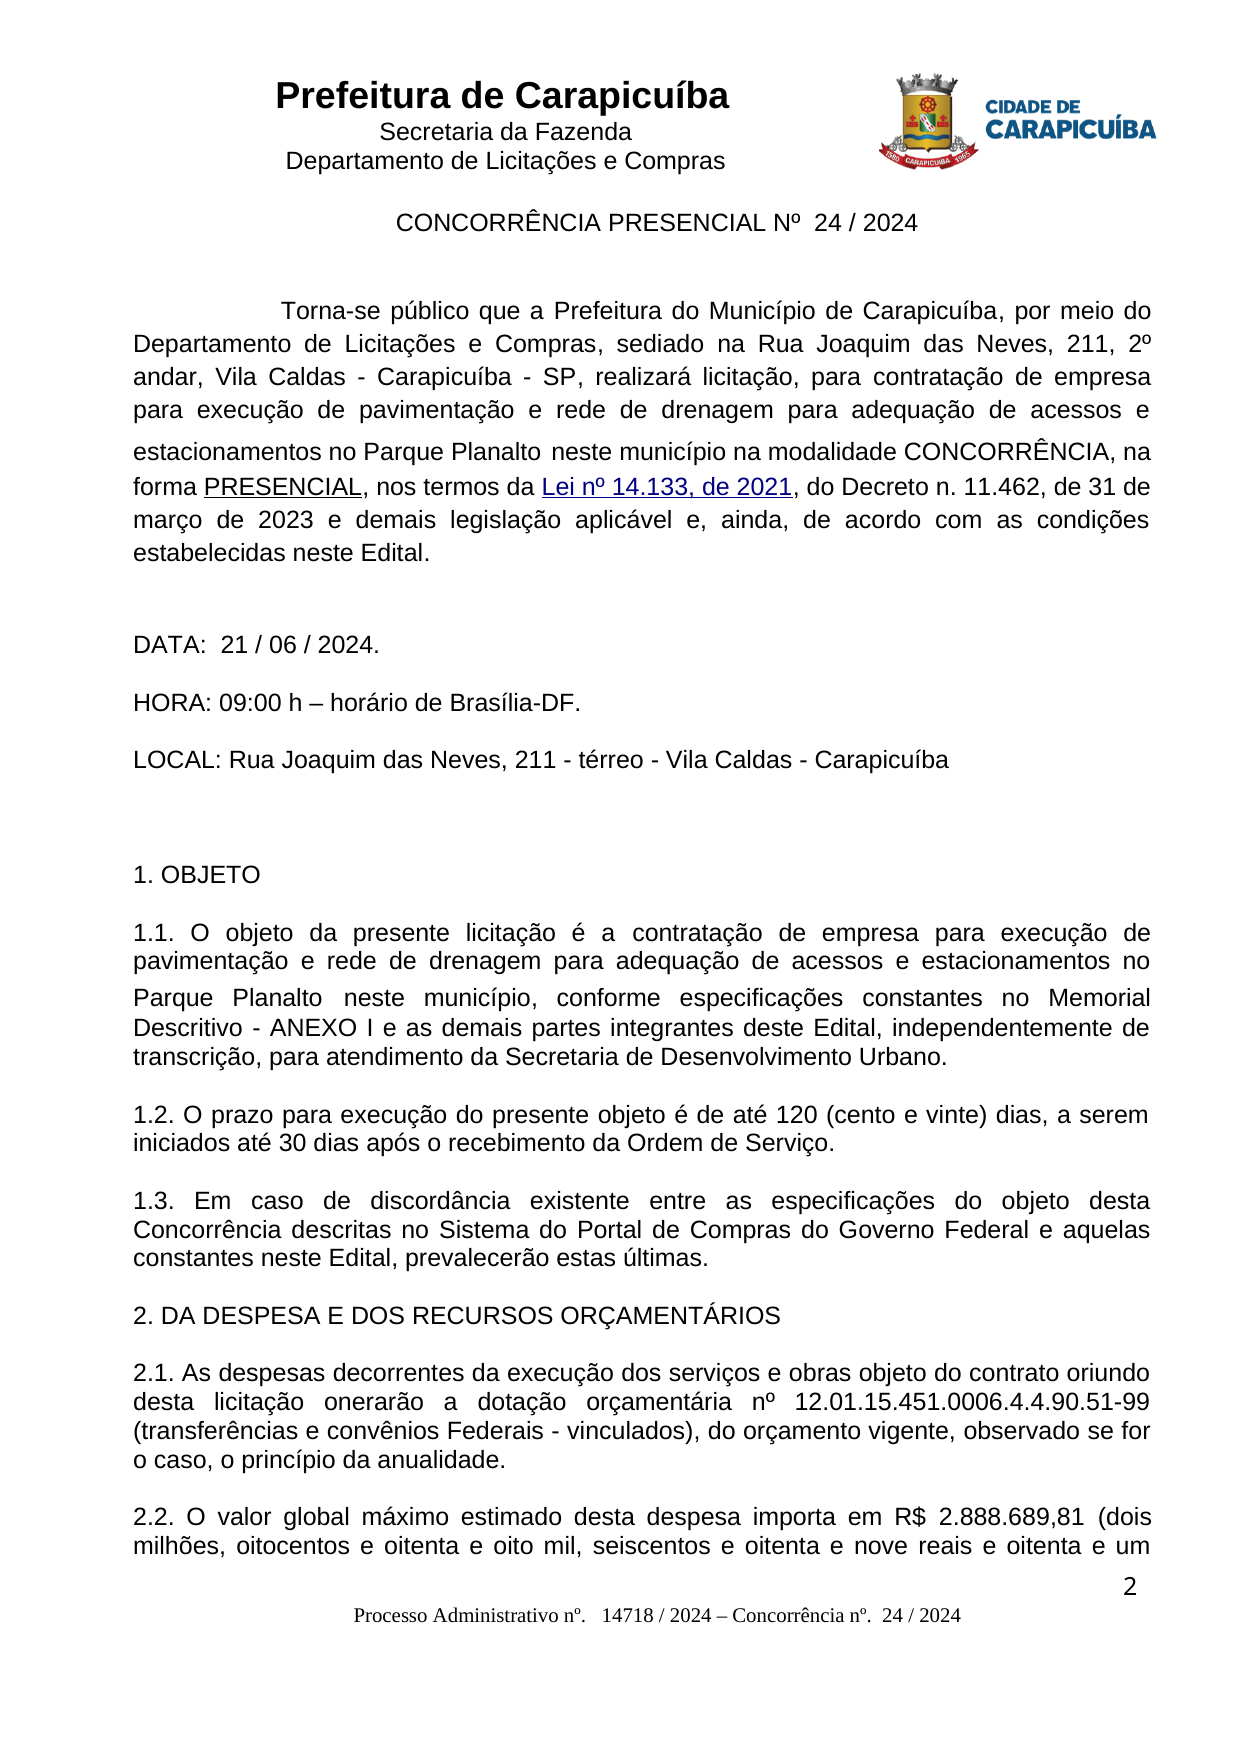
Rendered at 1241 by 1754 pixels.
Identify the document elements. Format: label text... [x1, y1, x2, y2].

text 1.3. Em caso de discordância existente entre as especificações do objeto desta Concorrência descritas no Sistema do Portal de Compras do Governo Federal e aquelas constantes neste Edital, prevalecerão estas últimas. [133, 1186, 1152, 1272]
text LOCAL: Rua Joaquim das Neves, 211 - térreo - Vila Caldas - Carapicuíba [133, 745, 1152, 774]
text CONCORRÊNCIA PRESENCIAL Nº 24 / 2024 [177, 208, 1137, 237]
text DATA: 21 / 06 / 2024. [133, 630, 1152, 659]
text HORA: 09:00 h – horário de Brasília-DF. [133, 687, 1152, 716]
text 2.1. As despesas decorrentes da execução dos serviços e obras objeto do contrato oriundo desta licitação onerarão a dotação orçamentária nº 12.01.15.451.0006.4.4.90.51-99 (transferências e convênios Federais - vinculados), do orçamento vigente, observado se for o caso, o princípio da anualidade. [133, 1358, 1152, 1473]
picture [877, 65, 1159, 172]
text 1.1. O objeto da presente licitação é a contratação de empresa para execução de pavimentação e rede de drenagem para adequação de acessos e estacionamentos no Parque Planalto neste município, conforme especificações constantes no Memorial Descritivo - ANEXO I e as demais partes integrantes deste Edital, independentemente de transcrição, para atendimento da Secretaria de Desenvolvimento Urbano. [133, 917, 1152, 1071]
text 1.2. O prazo para execução do presente objeto é de até 120 (cento e vinte) dias, a serem iniciados até 30 dias após o recebimento da Ordem de Serviço. [133, 1100, 1152, 1157]
text Torna-se público que a Prefeitura do Município de Carapicuíba, por meio do Departamento de Licitações e Compras, sediado na Rua Joaquim das Neves, 211, 2º andar, Vila Caldas - Carapicuíba - SP, realizará licitação, para contratação de empresa para execução de pavimentação e rede de drenagem para adequação de acessos e estacionamentos no Parque Planalto neste município na modalidade CONCORRÊNCIA, na forma PRESENCIAL, nos termos da Lei nº 14.133, de 2021, do Decreto n. 11.462, de 31 de março de 2023 e demais legislação aplicável e, ainda, de acordo com as condições estabelecidas neste Edital. [133, 296, 1152, 567]
text 2. DA DESPESA E DOS RECURSOS ORÇAMENTÁRIOS [133, 1301, 1152, 1330]
text 1. OBJETO [133, 860, 1152, 889]
